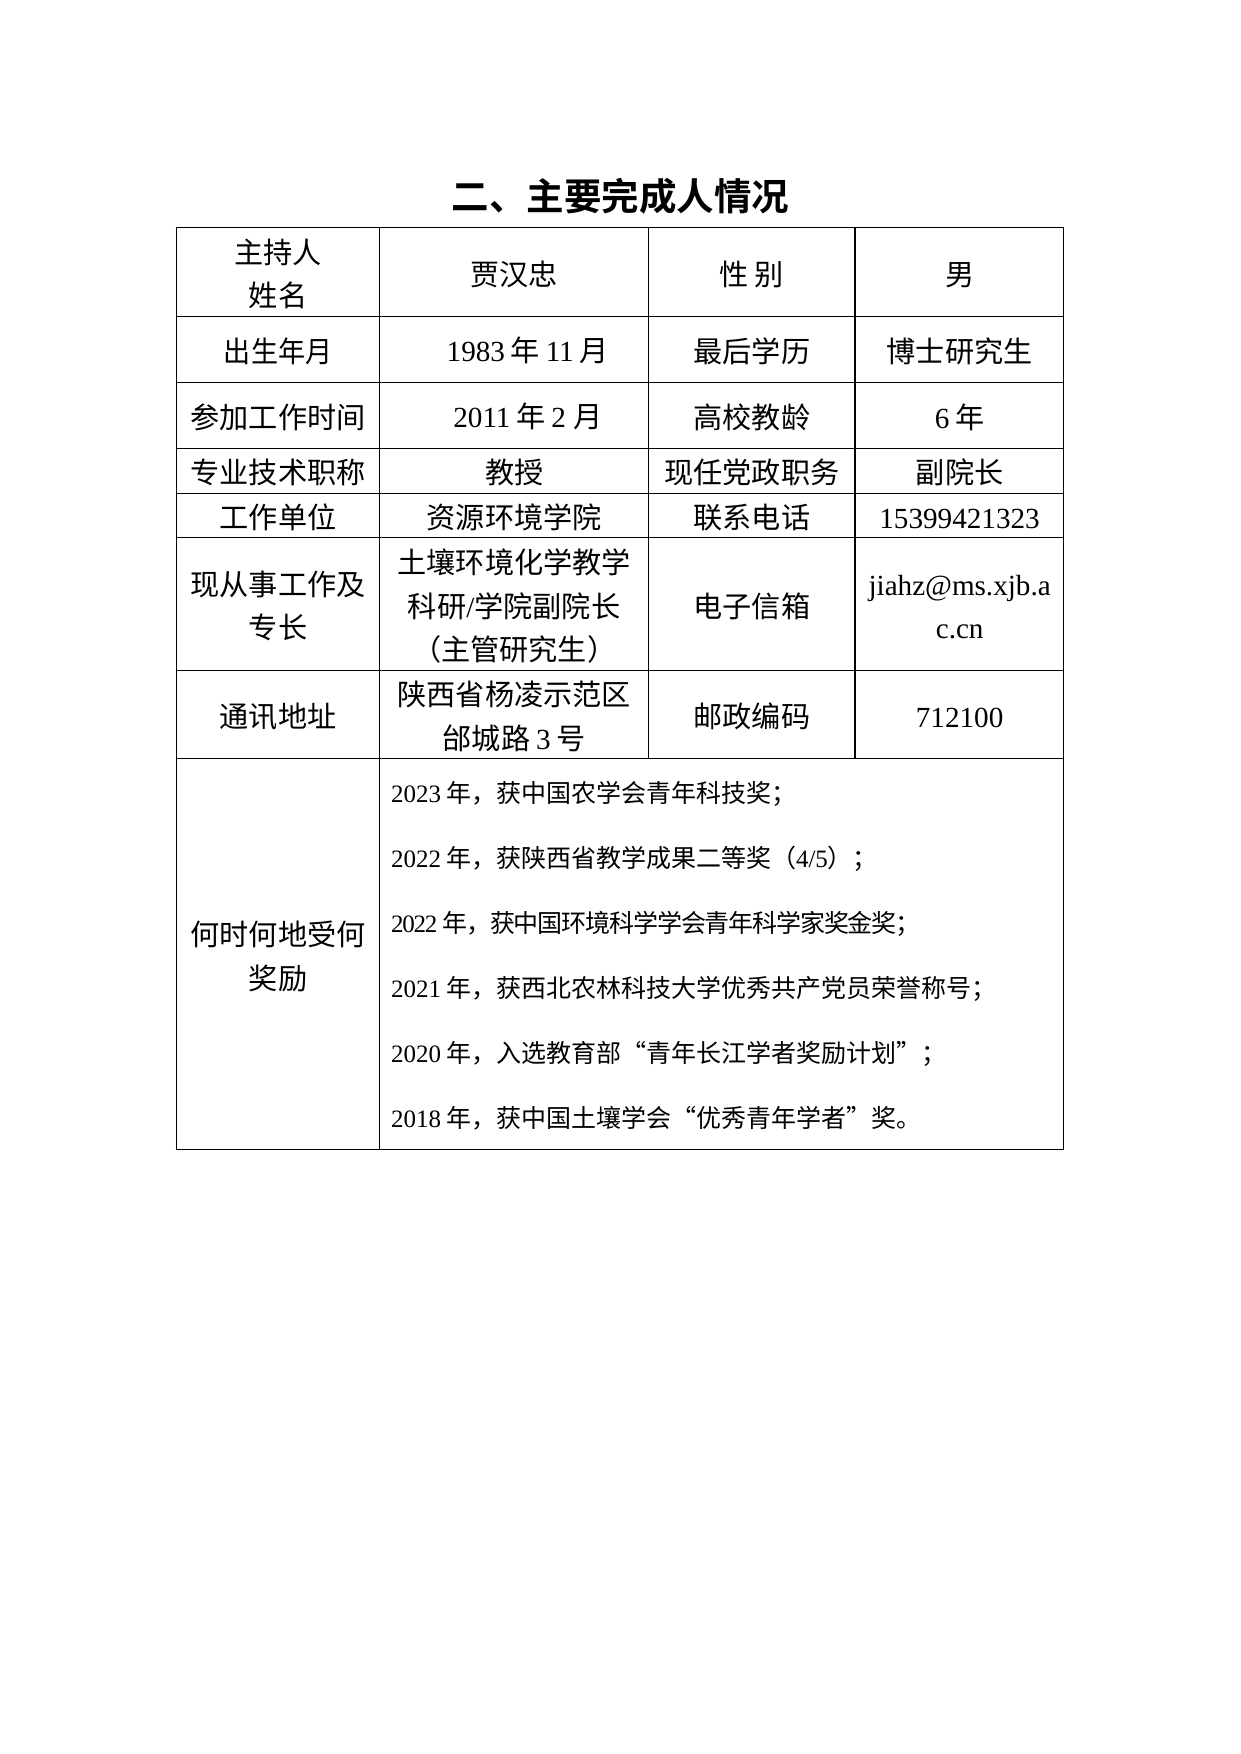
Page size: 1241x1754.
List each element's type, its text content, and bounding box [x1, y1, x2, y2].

table_cell 参加工作时间 [177, 383, 379, 448]
table_cell 副院长 [856, 449, 1063, 492]
table_cell 邮政编码 [649, 671, 854, 758]
table_cell 陕西省杨凌示范区邰城路3号 [380, 671, 648, 758]
table_cell 现从事工作及专长 [177, 538, 379, 669]
table_cell 15399421323 [856, 494, 1063, 537]
table_cell 资源环境学院 [380, 494, 648, 537]
table_cell 2023年，获中国农学会青年科技奖； 2022年，获陕西省教学成果二等奖（4/5）； 2022年，获中国环境科学学会青年科学家奖金奖； 2021年，获西北农林科技大学优秀共产党员荣誉称号； 2020年，入选教育部“青年长江学者奖励计划”； 2018年，获中国土壤学会“优秀青年学者”奖。 [380, 759, 1063, 1149]
table_cell 712100 [856, 671, 1063, 758]
table_header 男 [856, 228, 1063, 316]
table_header 贾汉忠 [380, 228, 648, 316]
table_cell 现任党政职务 [649, 449, 854, 492]
table_cell 2011年2 月 [380, 383, 648, 448]
table_cell 高校教龄 [649, 383, 854, 448]
table_cell 联系电话 [649, 494, 854, 537]
table_cell 1983年11月 [380, 317, 648, 382]
table_header 性 别 [649, 228, 854, 316]
table_cell 出生年月 [177, 317, 379, 382]
table_cell 最后学历 [649, 317, 854, 382]
table_cell 教授 [380, 449, 648, 492]
table_cell 通讯地址 [177, 671, 379, 758]
table_cell 6年 [856, 383, 1063, 448]
table_cell 工作单位 [177, 494, 379, 537]
table_header 主持人 姓名 [177, 228, 379, 316]
table_cell 电子信箱 [649, 538, 854, 669]
table_cell 专业技术职称 [177, 449, 379, 492]
table_cell 博士研究生 [856, 317, 1063, 382]
table_cell jiahz@ms.xjb.ac.cn [856, 538, 1063, 669]
table_cell 何时何地受何奖励 [177, 759, 379, 1149]
table_cell 土壤环境化学教学科研/学院副院长（主管研究生） [380, 538, 648, 669]
text 二、主要完成人情况 [187, 162, 1053, 227]
